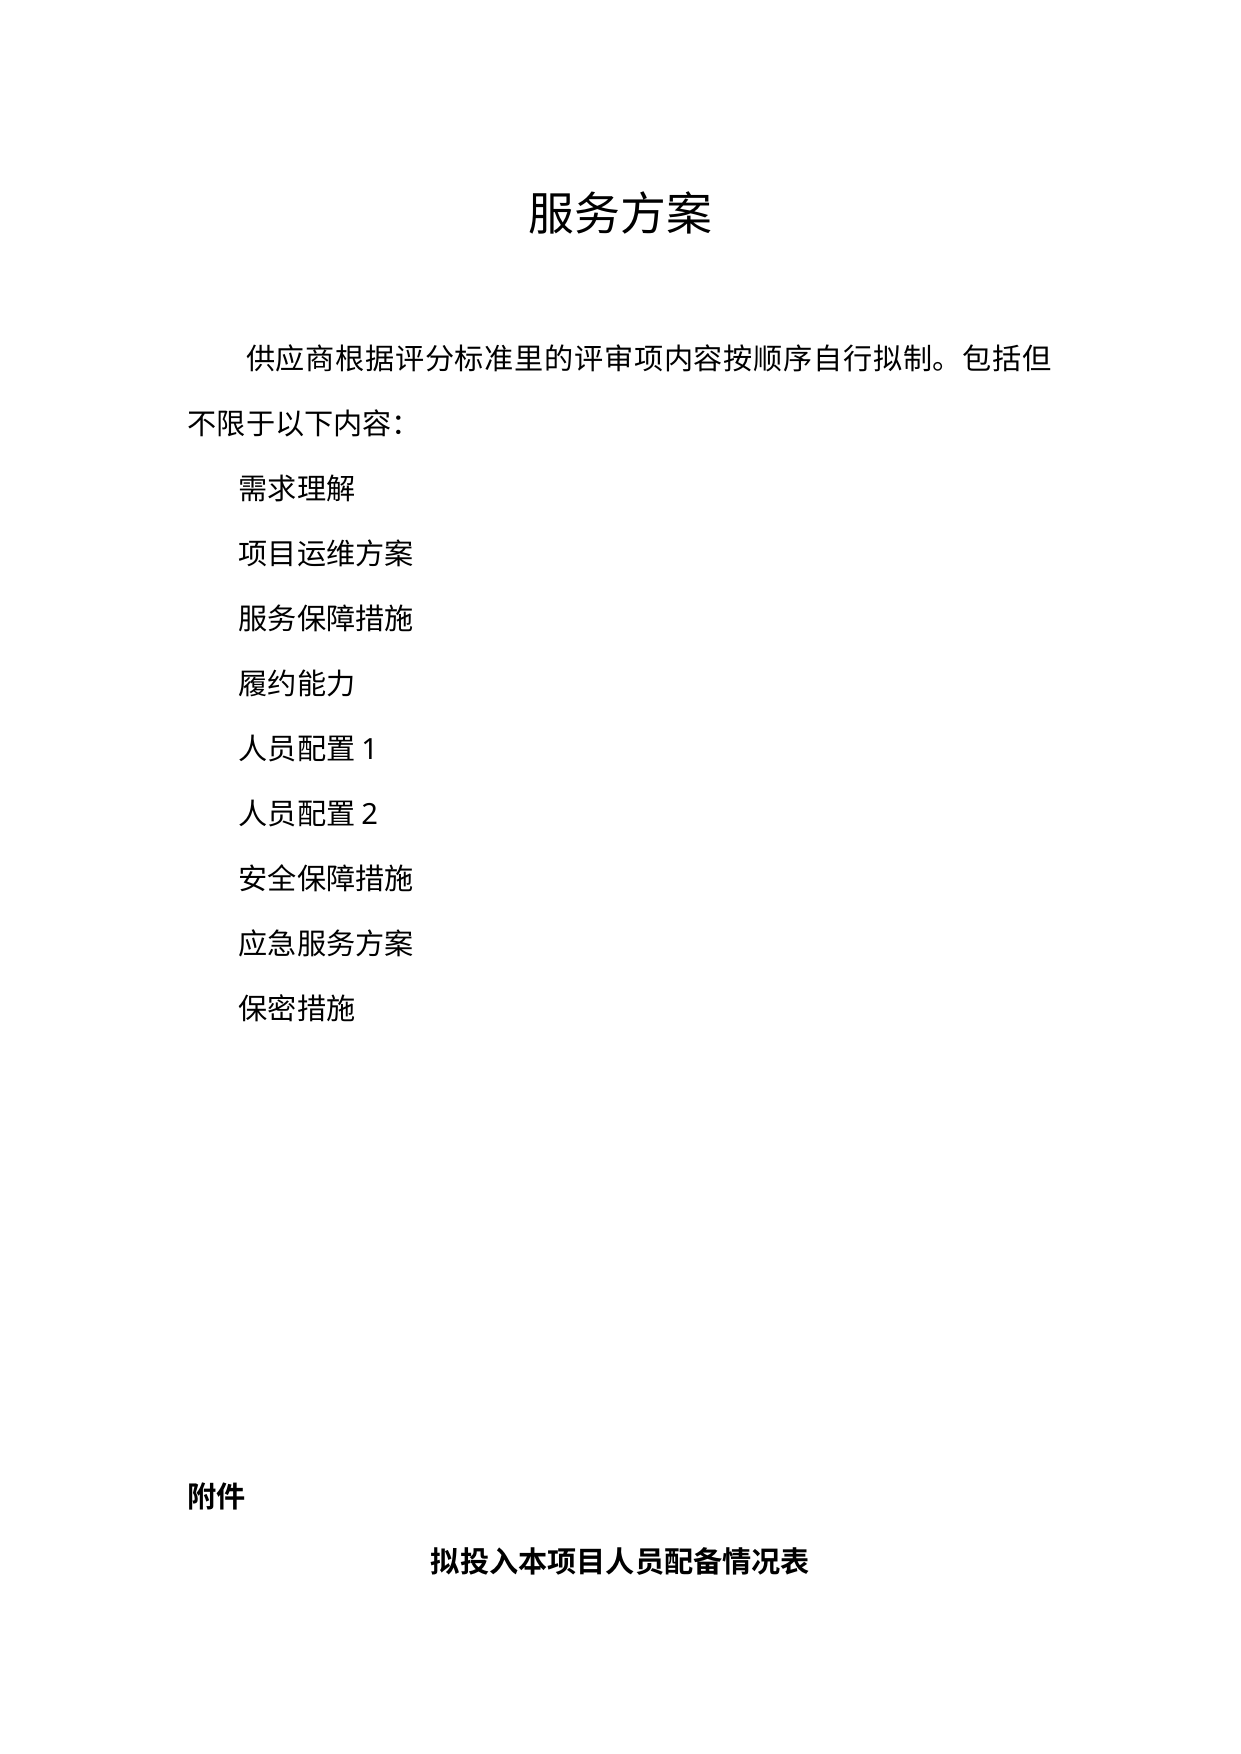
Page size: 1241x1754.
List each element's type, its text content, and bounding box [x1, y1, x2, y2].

text 应急服务方案 [238, 909, 1053, 974]
text 保密措施 [238, 974, 1053, 1039]
text 供应商根据评分标准里的评审项内容按顺序自行拟制。包括但不限于以下内容： [187, 324, 1053, 454]
text 项目运维方案 [238, 519, 1053, 584]
text 履约能力 [238, 649, 1053, 714]
text 人员配置1 [238, 714, 1053, 779]
text 需求理解 [238, 454, 1053, 519]
text 安全保障措施 [238, 844, 1053, 909]
text 服务方案 [187, 162, 1053, 259]
text 服务保障措施 [238, 584, 1053, 649]
text 拟投入本项目人员配备情况表 [187, 1527, 1053, 1592]
text 附件 [187, 1462, 1053, 1527]
text 人员配置2 [238, 779, 1053, 844]
